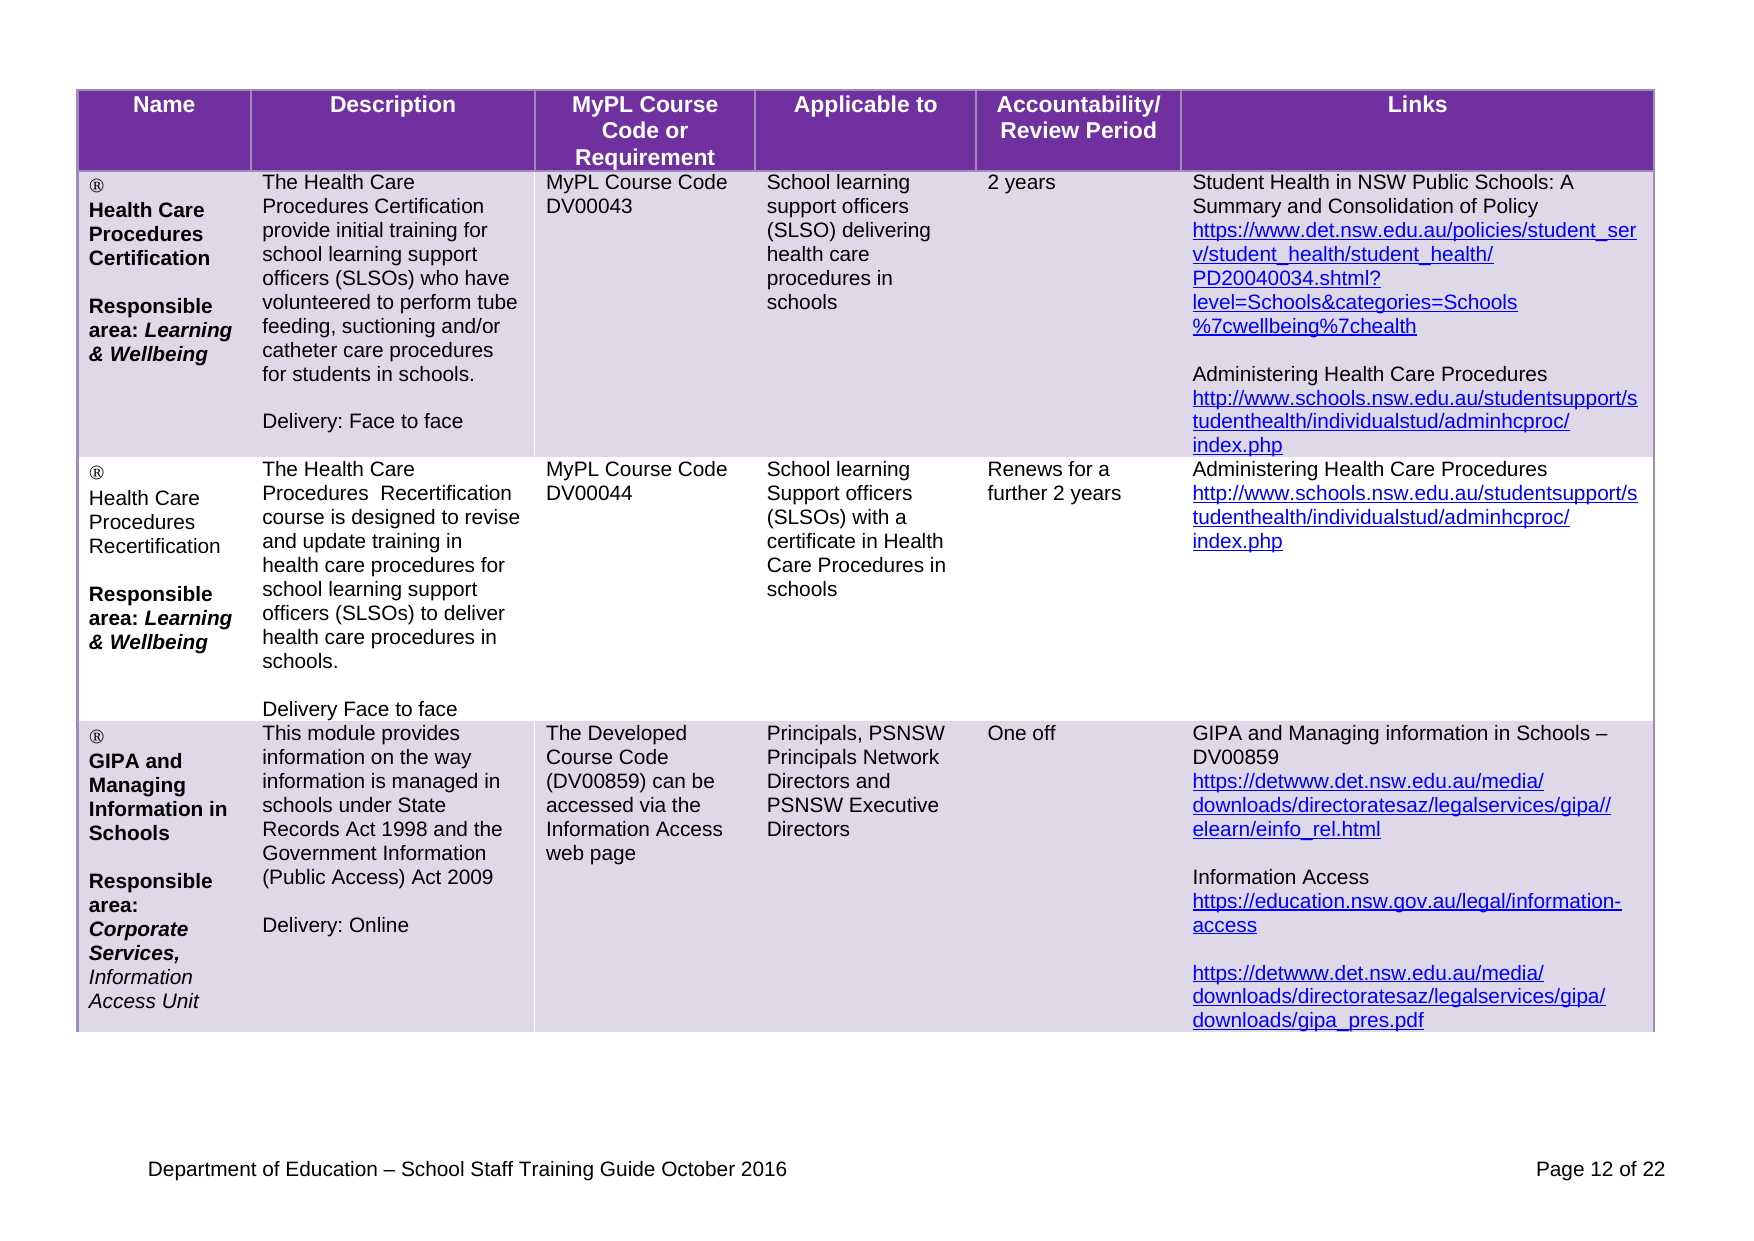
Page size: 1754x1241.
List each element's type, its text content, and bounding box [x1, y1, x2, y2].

table_header Name [79, 91, 250, 170]
table_cell School learning Support officers (SLSOs) with a certificate in Health Care Procedures in schools [755, 457, 976, 721]
table_cell Ⓡ GIPA and Managing Information in Schools Responsible area: Corporate Services, Information Access Unit [79, 721, 251, 1032]
table_cell The Developed Course Code (DV00859) can be accessed via the Information Access web page [535, 721, 755, 1032]
table_cell One off [976, 721, 1181, 1032]
table_cell Ⓡ Health Care Procedures Certification Responsible area: Learning & Wellbeing [79, 172, 251, 457]
table_cell The Health Care Procedures Recertification course is designed to revise and update training in health care procedures for school learning support officers (SLSOs) to deliver health care procedures in schools. Delivery Face to face [251, 457, 534, 721]
table_header Description [252, 91, 534, 170]
table_cell Principals, PSNSW Principals Network Directors and PSNSW Executive Directors [755, 721, 976, 1032]
table_cell Student Health in NSW Public Schools: A Summary and Consolidation of Policy https://www.det.nsw.edu.au/policies/student_serv/student_health/student_health/PD20040034.shtml?level=Schools&categories=Schools%7cwellbeing%7chealth Administering Health Care Procedures http://www.schools.nsw.edu.au/studentsupport/studenthealth/individualstud/adminhcproc/index.php [1181, 172, 1653, 457]
table_header MyPL Course Code or Requirement [536, 91, 754, 170]
table_header Links [1182, 91, 1653, 170]
table_header Applicable to [756, 91, 975, 170]
table_cell Administering Health Care Procedures http://www.schools.nsw.edu.au/studentsupport/studenthealth/individualstud/adminhcproc/index.php [1181, 457, 1653, 721]
table_cell 2 years [976, 172, 1181, 457]
table_cell MyPL Course Code DV00044 [535, 457, 755, 721]
table_cell School learning support officers (SLSO) delivering health care procedures in schools [755, 172, 976, 457]
table_cell This module provides information on the way information is managed in schools under State Records Act 1998 and the Government Information (Public Access) Act 2009 Delivery: Online [251, 721, 534, 1032]
table_cell GIPA and Managing information in Schools – DV00859 https://detwww.det.nsw.edu.au/media/downloads/directoratesaz/legalservices/gipa//elearn/einfo_rel.html Information Access https://education.nsw.gov.au/legal/information-access https://detwww.det.nsw.edu.au/media/downloads/directoratesaz/legalservices/gipa/downloads/gipa_pres.pdf [1181, 721, 1653, 1032]
table_cell Ⓡ Health Care Procedures Recertification Responsible area: Learning & Wellbeing [79, 457, 251, 721]
table_cell Renews for a further 2 years [976, 457, 1181, 721]
table_header Accountability/ Review Period [977, 91, 1180, 170]
table_cell The Health Care Procedures Certification provide initial training for school learning support officers (SLSOs) who have volunteered to perform tube feeding, suctioning and/or catheter care procedures for students in schools. Delivery: Face to face [251, 172, 534, 457]
table_cell MyPL Course Code DV00043 [535, 172, 755, 457]
